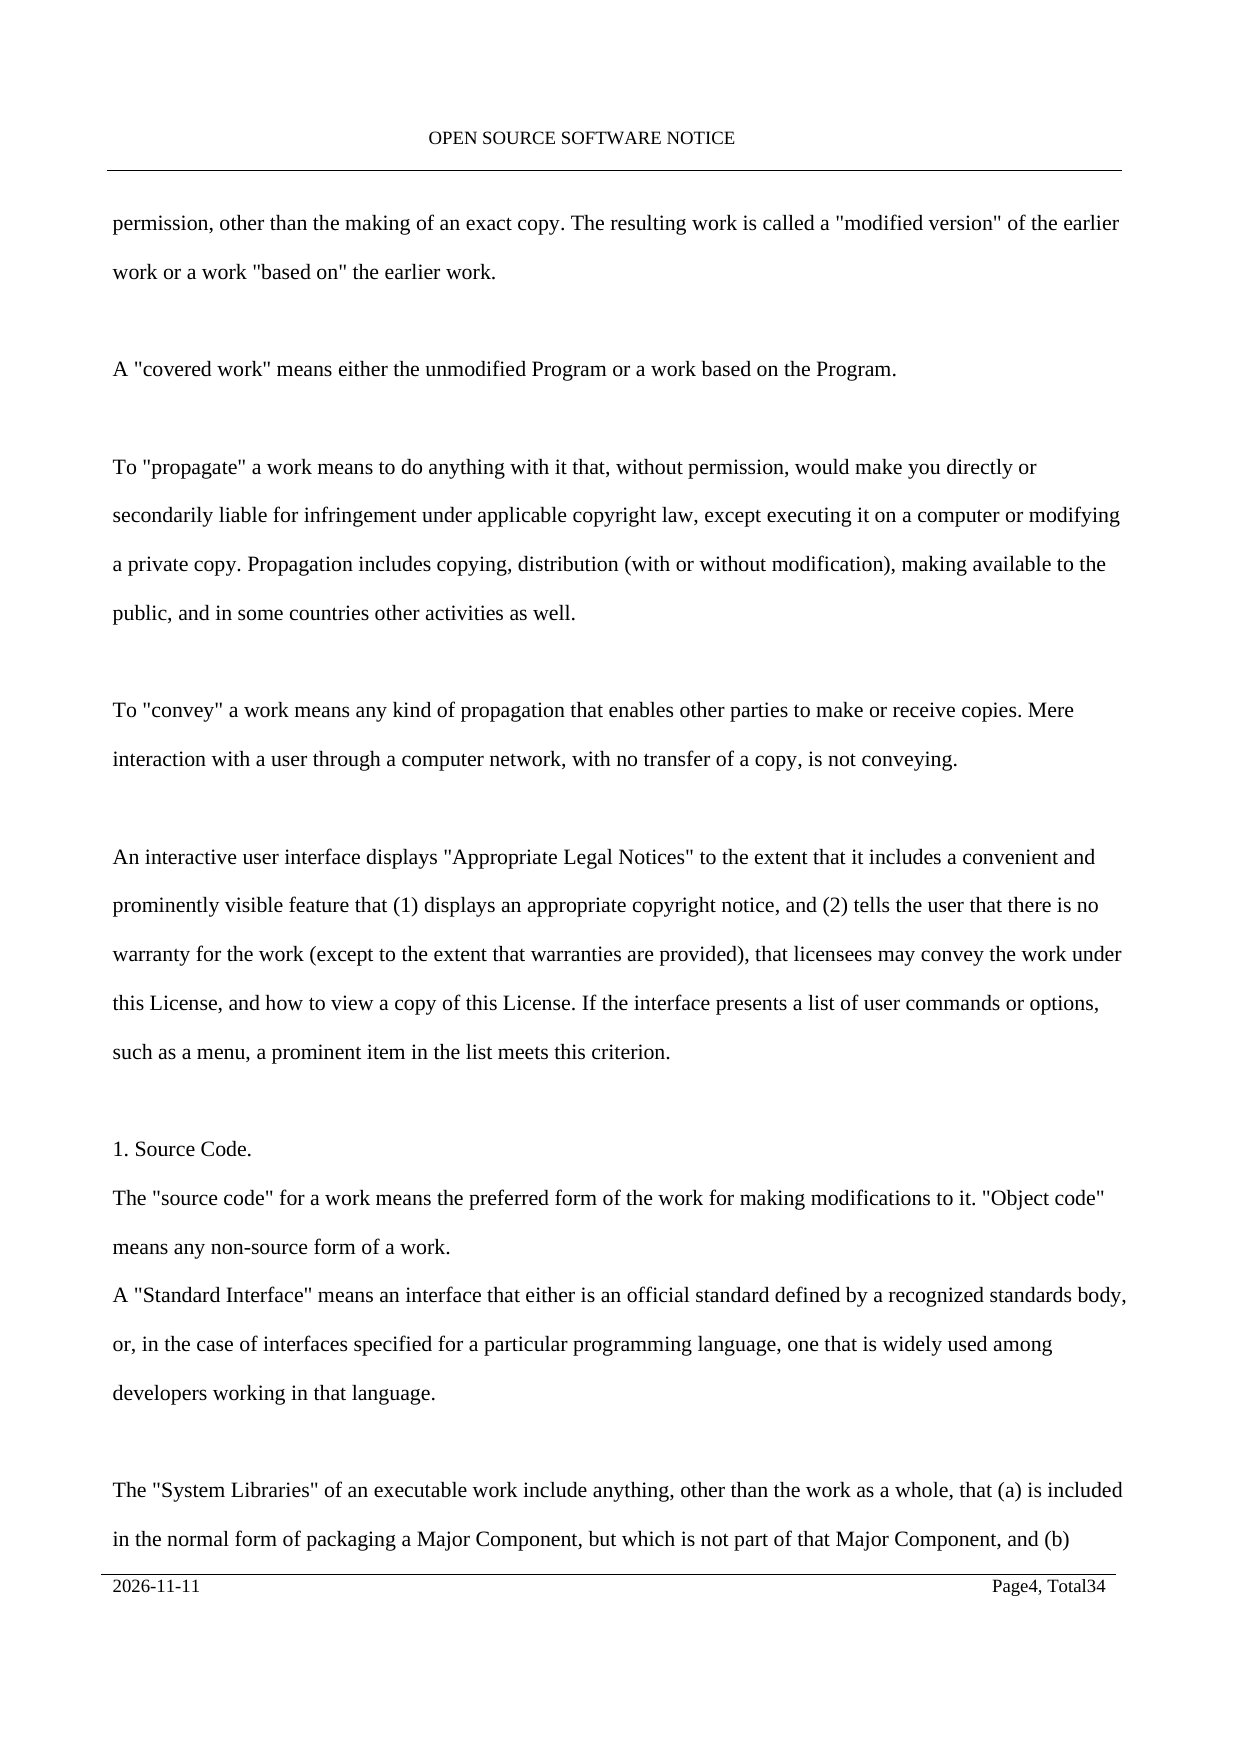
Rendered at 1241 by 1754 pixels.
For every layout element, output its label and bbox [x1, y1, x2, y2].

text [112, 206, 1128, 1555]
